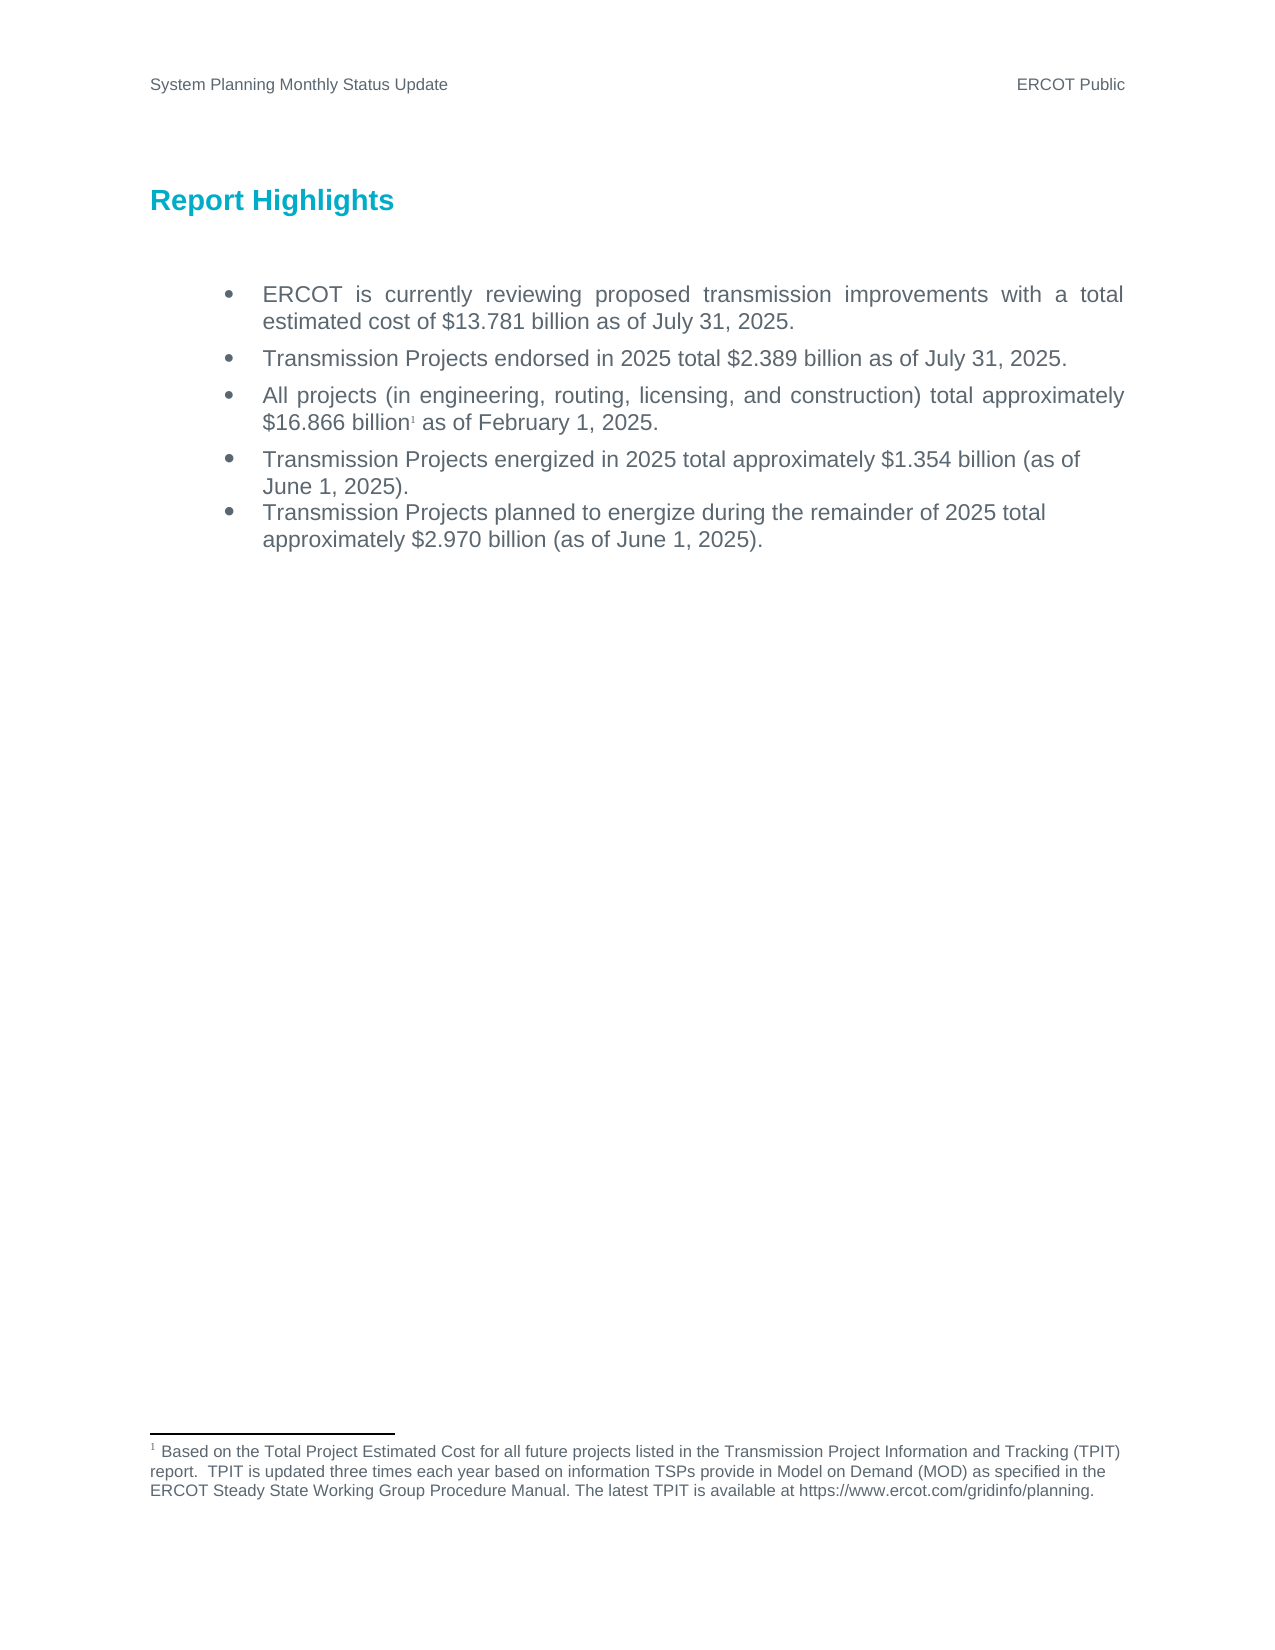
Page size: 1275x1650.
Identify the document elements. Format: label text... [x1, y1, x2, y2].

list Transmission Projects endorsed in 2025 total $2.389 billion as of July 31, 2025. [225, 345, 1125, 372]
list All projects (in engineering, routing, licensing, and construction) total approximately $16.866 billion as of February 1, 2025. [225, 382, 1125, 436]
list Transmission Projects planned to energize during the remainder of 2025 total approximately $2.970 billion (as of June 1, 2025). [225, 499, 1125, 552]
list Transmission Projects energized in 2025 total approximately $1.354 billion (as of June 1, 2025). [225, 446, 1125, 499]
list ERCOT is currently reviewing proposed transmission improvements with a total estimated cost of $13.781 billion as of July 31, 2025. [225, 281, 1125, 335]
subtitle Report Highlights [150, 183, 1125, 217]
